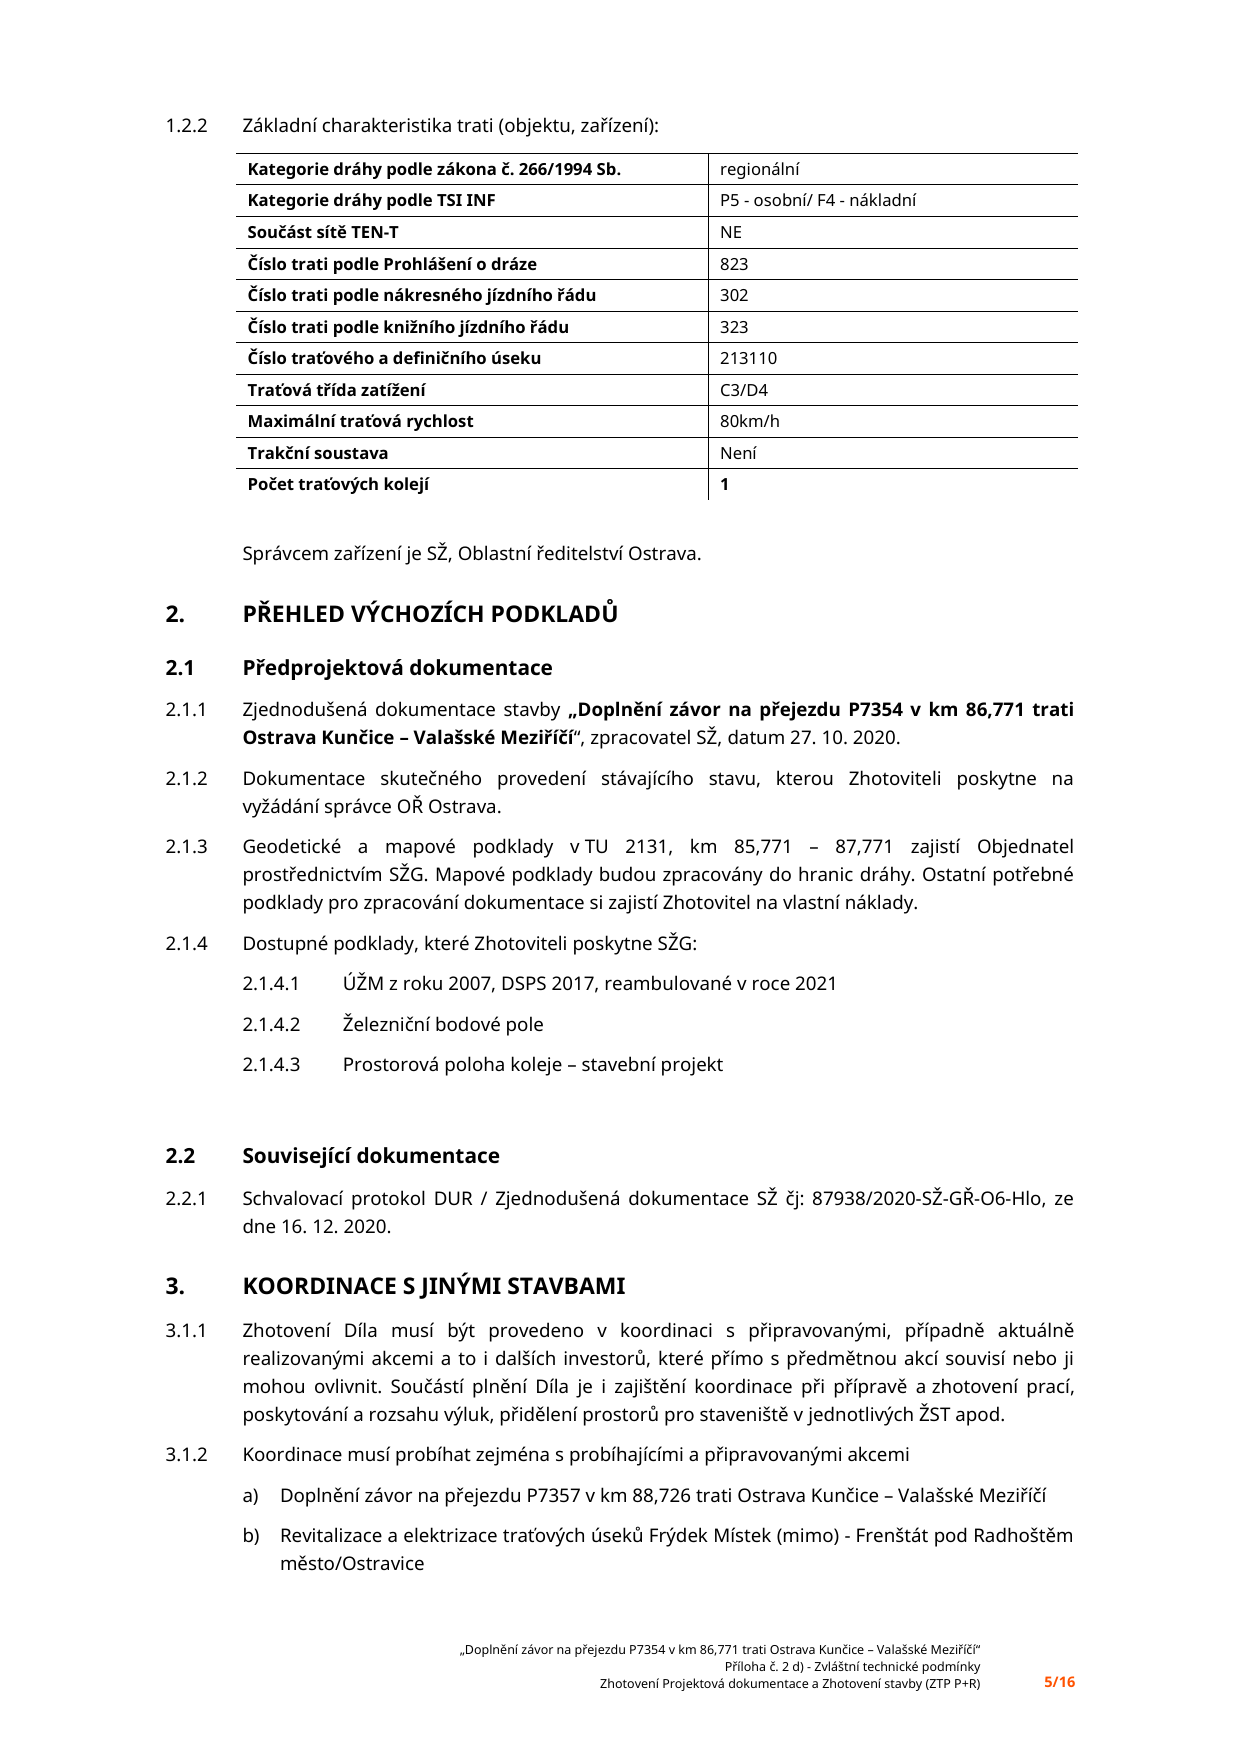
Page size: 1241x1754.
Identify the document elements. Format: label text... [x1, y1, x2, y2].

table_cell Traťová třída zatížení [236, 375, 708, 405]
text Schvalovací protokol DUR / Zjednodušená dokumentace SŽ čj: 87938/2020-SŽ-GŘ-O6-Hlo, ze dne 16. 12. 2020. [165, 1185, 1075, 1238]
table_cell 823 [709, 249, 1078, 279]
table_cell 323 [709, 312, 1078, 342]
table_cell Číslo trati podle knižního jízdního řádu [236, 312, 708, 342]
text Železniční bodové pole [242, 1011, 1075, 1037]
list Revitalizace a elektrizace traťových úseků Frýdek Místek (mimo) - Frenštát pod Radhoštěm město/Ostravice [242, 1523, 1075, 1576]
table_header Kategorie dráhy podle zákona č. 266/1994 Sb. [236, 154, 708, 184]
text Prostorová poloha koleje – stavební projekt [242, 1052, 1075, 1077]
text Koordinace musí probíhat zejména s probíhajícími a připravovanými akcemi [165, 1442, 1075, 1467]
table_cell Součást sítě TEN-T [236, 217, 708, 247]
list Doplnění závor na přejezdu P7357 v km 88,726 trati Ostrava Kunčice – Valašské Meziříčí [242, 1482, 1075, 1508]
text Zjednodušená dokumentace stavby „Doplnění závor na přejezdu P7354 v km 86,771 trati Ostrava Kunčice – Valašské Meziříčí“, zpracovatel SŽ, datum 27. 10. 2020. [165, 697, 1075, 750]
text Správcem zařízení je SŽ, Oblastní ředitelství Ostrava. [242, 540, 1075, 566]
table_cell 1 [709, 469, 1078, 500]
text PŘEHLED VÝCHOZÍCH PODKLADŮ [165, 598, 1075, 629]
table_cell Číslo trati podle Prohlášení o dráze [236, 249, 708, 279]
text ÚŽM z roku 2007, DSPS 2017, reambulované v roce 2021 [242, 971, 1075, 996]
text Předprojektová dokumentace [165, 653, 1075, 681]
text KOORDINACE S JINÝMI STAVBAMI [165, 1270, 1075, 1301]
table_cell Není [709, 438, 1078, 468]
table_cell Číslo traťového a definičního úseku [236, 343, 708, 374]
text Dokumentace skutečného provedení stávajícího stavu, kterou Zhotoviteli poskytne na vyžádání správce OŘ Ostrava. [165, 765, 1075, 819]
table_cell Kategorie dráhy podle TSI INF [236, 185, 708, 216]
text Dostupné podklady, které Zhotoviteli poskytne SŽG: [165, 930, 1075, 956]
table_cell 302 [709, 280, 1078, 311]
table_cell P5 - osobní/ F4 - nákladní [709, 185, 1078, 216]
table_cell C3/D4 [709, 375, 1078, 405]
text Související dokumentace [165, 1141, 1075, 1169]
table_cell NE [709, 217, 1078, 247]
text Základní charakteristika trati (objektu, zařízení): [165, 112, 1075, 138]
table_cell Číslo trati podle nákresného jízdního řádu [236, 280, 708, 311]
table_cell Maximální traťová rychlost [236, 406, 708, 437]
table_cell 80km/h [709, 406, 1078, 437]
table_cell 213110 [709, 343, 1078, 374]
table_header regionální [709, 154, 1078, 184]
text Zhotovení Díla musí být provedeno v koordinaci s připravovanými, případně aktuálně realizovanými akcemi a to i dalších investorů, které přímo s předmětnou akcí souvisí nebo ji mohou ovlivnit. Součástí plnění Díla je i zajištění koordinace při přípravě a zhotovení prací, poskytování a rozsahu výluk, přidělení prostorů pro staveniště v jednotlivých ŽST apod. [165, 1317, 1075, 1427]
table_cell Trakční soustava [236, 438, 708, 468]
text Geodetické a mapové podklady v TU 2131, km 85,771 – 87,771 zajistí Objednatel prostřednictvím SŽG. Mapové podklady budou zpracovány do hranic dráhy. Ostatní potřebné podklady pro zpracování dokumentace si zajistí Zhotovitel na vlastní náklady. [165, 834, 1075, 915]
table_cell Počet traťových kolejí [236, 469, 708, 500]
